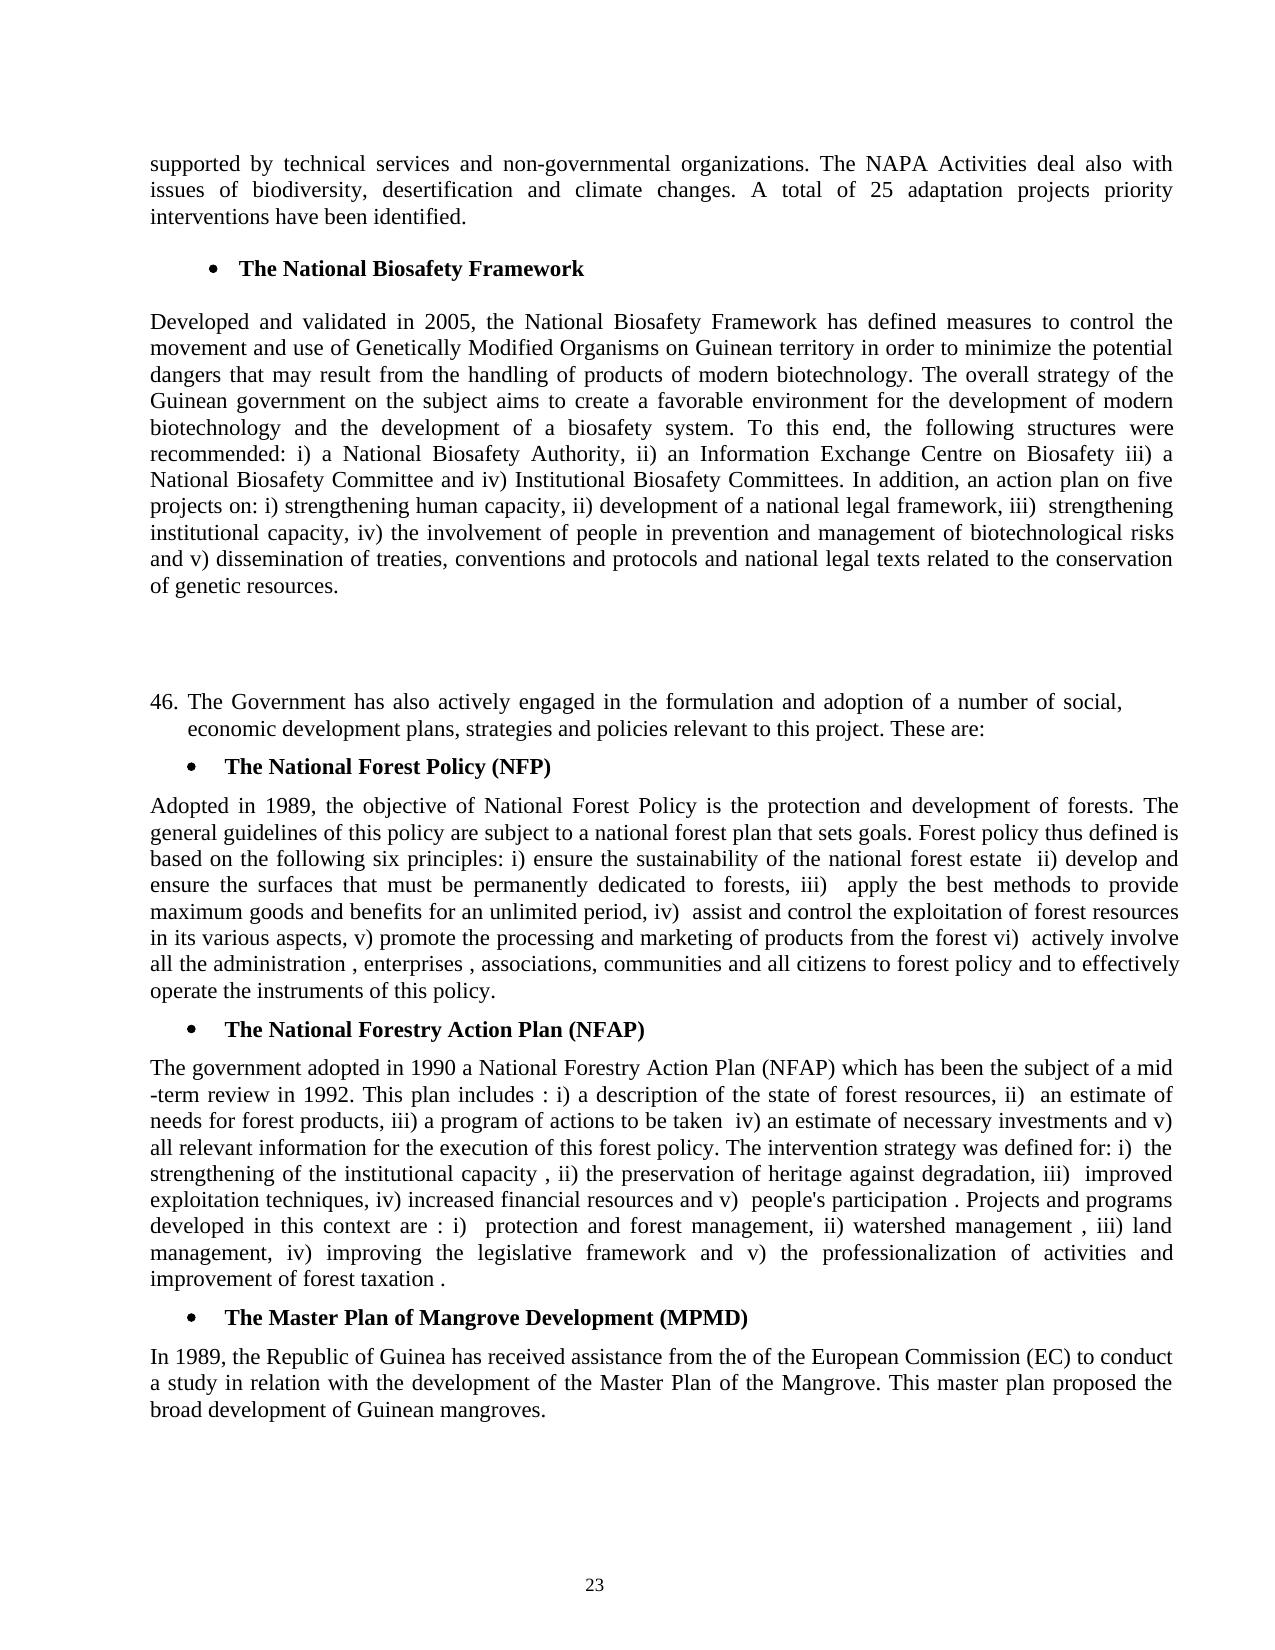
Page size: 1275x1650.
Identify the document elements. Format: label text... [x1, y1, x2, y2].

list The National Biosafety Framework [209, 255, 1175, 282]
list The Master Plan of Mangrove Development (MPMD) [187, 1304, 1175, 1331]
text In 1989, the Republic of Guinea has received assistance from the of the European Commission (EC) to conduct a study in relation with the development of the Master Plan of the Mangrove. This master plan proposed the broad development of Guinean mangroves. [150, 1343, 1175, 1422]
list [150, 150, 1175, 229]
list The National Forest Policy (NFP) [187, 753, 1125, 780]
text Adopted in 1989, the objective of National Forest Policy is the protection and development of forests. The general guidelines of this policy are subject to a national forest plan that sets goals. Forest policy thus defined is based on the following six principles: i) ensure the sustainability of the national forest estate ii) develop and ensure the surfaces that must be permanently dedicated to forests, iii) apply the best methods to provide maximum goods and benefits for an unlimited period, iv) assist and control the exploitation of forest resources in its various aspects, v) promote the processing and marketing of products from the forest vi) actively involve all the administration , enterprises , associations, communities and all citizens to forest policy and to effectively operate the instruments of this policy. [150, 792, 1181, 1003]
text The government adopted in 1990 a National Forestry Action Plan (NFAP) which has been the subject of a mid -term review in 1992. This plan includes : i) a description of the state of forest resources, ii) an estimate of needs for forest products, iii) a program of actions to be taken iv) an estimate of necessary investments and v) all relevant information for the execution of this forest policy. The intervention strategy was defined for: i) the strengthening of the institutional capacity , ii) the preservation of heritage against degradation, iii) improved exploitation techniques, iv) increased financial resources and v) people's participation . Projects and programs developed in this context are : i) protection and forest management, ii) watershed management , iii) land management, iv) improving the legislative framework and v) the professionalization of activities and improvement of forest taxation . [150, 1054, 1175, 1292]
list The Government has also actively engaged in the formulation and adoption of a number of social, economic development plans, strategies and policies relevant to this project. These are: [150, 688, 1125, 741]
list Developed and validated in 2005, the National Biosafety Framework has defined measures to control the movement and use of Genetically Modified Organisms on Guinean territory in order to minimize the potential dangers that may result from the handling of products of modern biotechnology. The overall strategy of the Guinean government on the subject aims to create a favorable environment for the development of modern biotechnology and the development of a biosafety system. To this end, the following structures were recommended: i) a National Biosafety Authority, ii) an Information Exchange Centre on Biosafety iii) a National Biosafety Committee and iv) Institutional Biosafety Committees. In addition, an action plan on five projects on: i) strengthening human capacity, ii) development of a national legal framework, iii) strengthening institutional capacity, iv) the involvement of people in prevention and management of biotechnological risks and v) dissemination of treaties, conventions and protocols and national legal texts related to the conservation of genetic resources. [150, 308, 1175, 598]
list The National Forestry Action Plan (NFAP) [187, 1016, 1175, 1042]
